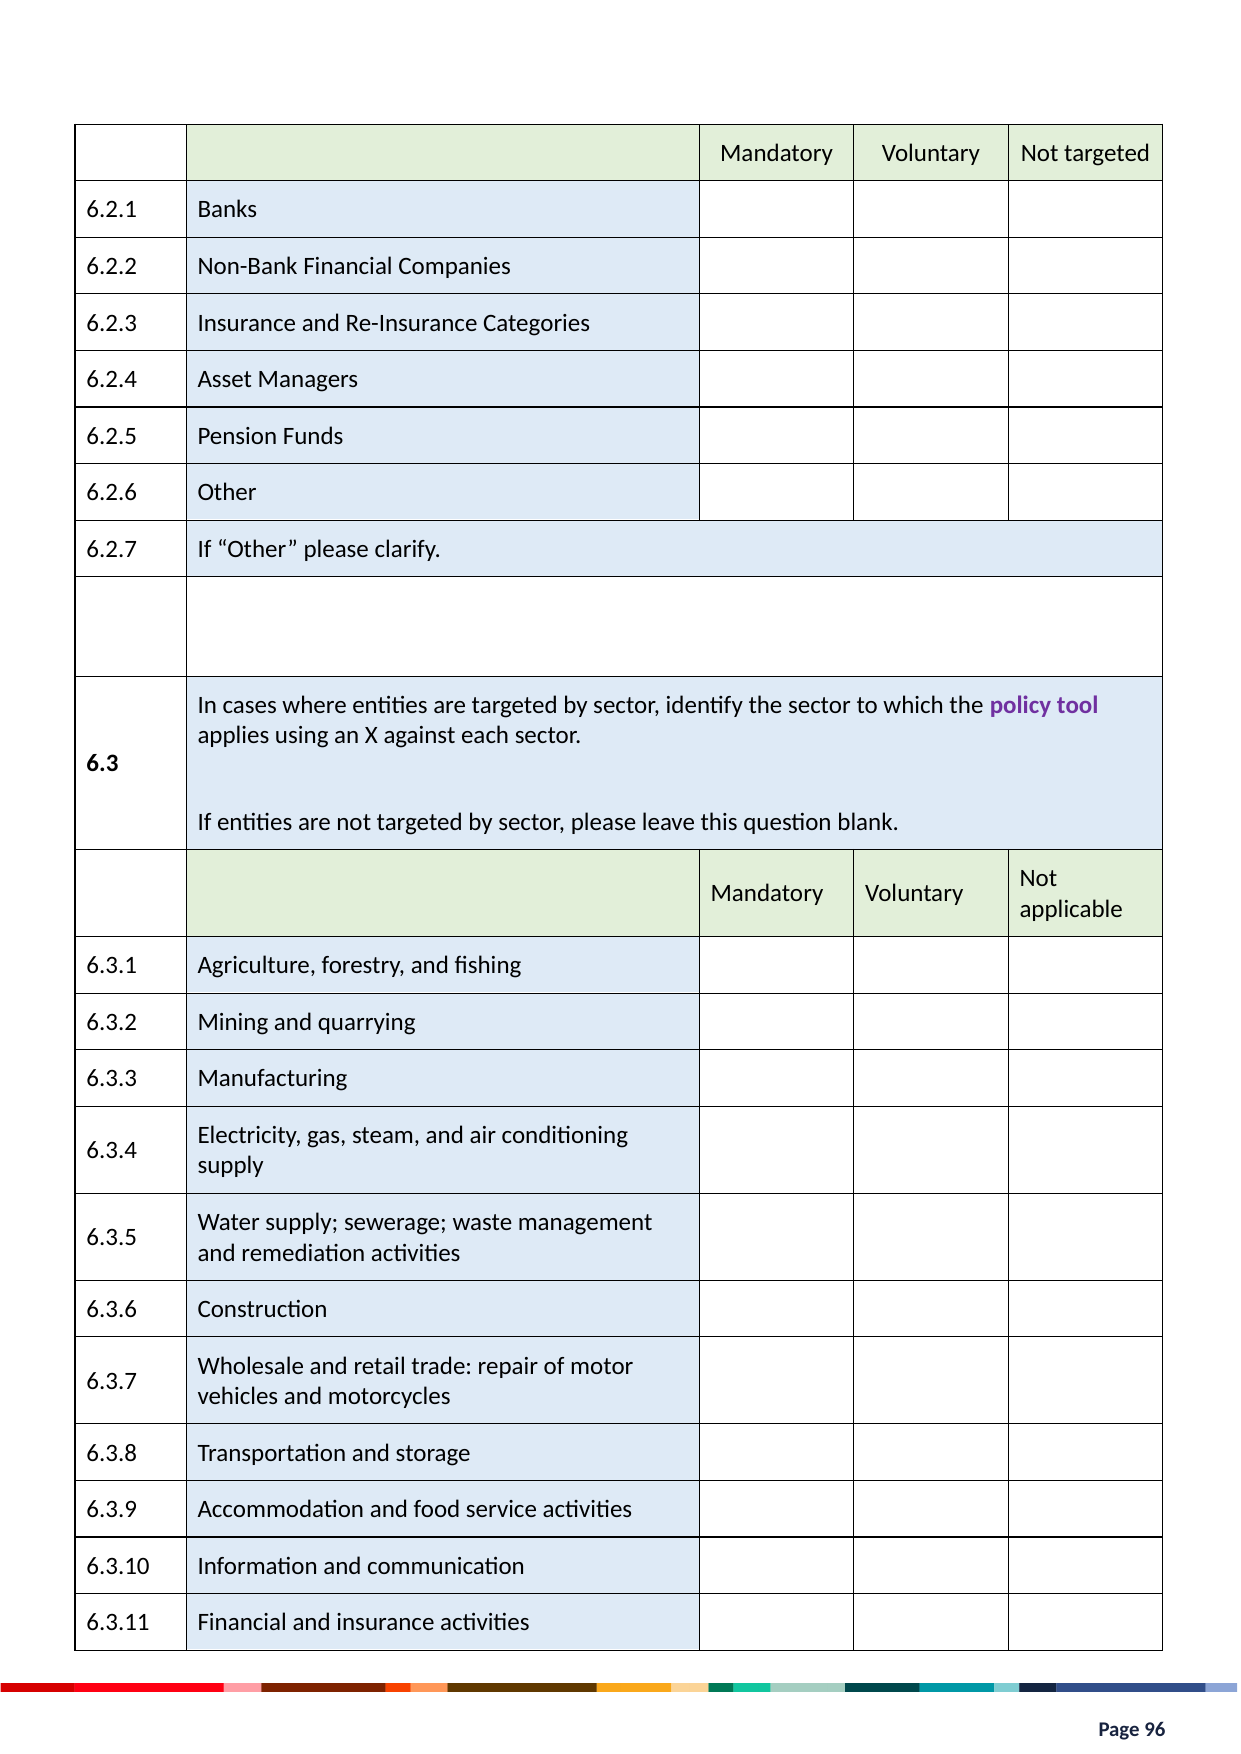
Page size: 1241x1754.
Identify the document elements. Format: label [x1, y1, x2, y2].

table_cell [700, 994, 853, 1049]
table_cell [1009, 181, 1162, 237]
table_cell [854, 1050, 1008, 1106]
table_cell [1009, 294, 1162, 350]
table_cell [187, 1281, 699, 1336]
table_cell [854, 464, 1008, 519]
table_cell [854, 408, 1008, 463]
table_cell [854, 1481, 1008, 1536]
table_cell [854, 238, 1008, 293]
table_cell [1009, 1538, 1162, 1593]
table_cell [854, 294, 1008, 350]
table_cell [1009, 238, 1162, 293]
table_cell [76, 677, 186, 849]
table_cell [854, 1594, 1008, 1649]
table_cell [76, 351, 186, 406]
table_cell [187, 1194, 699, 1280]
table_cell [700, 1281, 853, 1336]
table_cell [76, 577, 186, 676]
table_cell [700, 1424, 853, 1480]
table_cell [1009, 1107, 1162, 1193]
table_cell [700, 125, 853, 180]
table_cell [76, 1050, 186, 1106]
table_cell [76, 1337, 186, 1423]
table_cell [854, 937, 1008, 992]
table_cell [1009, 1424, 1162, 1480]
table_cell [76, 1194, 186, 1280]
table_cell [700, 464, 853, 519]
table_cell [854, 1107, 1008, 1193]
picture [0, 1683, 1236, 1692]
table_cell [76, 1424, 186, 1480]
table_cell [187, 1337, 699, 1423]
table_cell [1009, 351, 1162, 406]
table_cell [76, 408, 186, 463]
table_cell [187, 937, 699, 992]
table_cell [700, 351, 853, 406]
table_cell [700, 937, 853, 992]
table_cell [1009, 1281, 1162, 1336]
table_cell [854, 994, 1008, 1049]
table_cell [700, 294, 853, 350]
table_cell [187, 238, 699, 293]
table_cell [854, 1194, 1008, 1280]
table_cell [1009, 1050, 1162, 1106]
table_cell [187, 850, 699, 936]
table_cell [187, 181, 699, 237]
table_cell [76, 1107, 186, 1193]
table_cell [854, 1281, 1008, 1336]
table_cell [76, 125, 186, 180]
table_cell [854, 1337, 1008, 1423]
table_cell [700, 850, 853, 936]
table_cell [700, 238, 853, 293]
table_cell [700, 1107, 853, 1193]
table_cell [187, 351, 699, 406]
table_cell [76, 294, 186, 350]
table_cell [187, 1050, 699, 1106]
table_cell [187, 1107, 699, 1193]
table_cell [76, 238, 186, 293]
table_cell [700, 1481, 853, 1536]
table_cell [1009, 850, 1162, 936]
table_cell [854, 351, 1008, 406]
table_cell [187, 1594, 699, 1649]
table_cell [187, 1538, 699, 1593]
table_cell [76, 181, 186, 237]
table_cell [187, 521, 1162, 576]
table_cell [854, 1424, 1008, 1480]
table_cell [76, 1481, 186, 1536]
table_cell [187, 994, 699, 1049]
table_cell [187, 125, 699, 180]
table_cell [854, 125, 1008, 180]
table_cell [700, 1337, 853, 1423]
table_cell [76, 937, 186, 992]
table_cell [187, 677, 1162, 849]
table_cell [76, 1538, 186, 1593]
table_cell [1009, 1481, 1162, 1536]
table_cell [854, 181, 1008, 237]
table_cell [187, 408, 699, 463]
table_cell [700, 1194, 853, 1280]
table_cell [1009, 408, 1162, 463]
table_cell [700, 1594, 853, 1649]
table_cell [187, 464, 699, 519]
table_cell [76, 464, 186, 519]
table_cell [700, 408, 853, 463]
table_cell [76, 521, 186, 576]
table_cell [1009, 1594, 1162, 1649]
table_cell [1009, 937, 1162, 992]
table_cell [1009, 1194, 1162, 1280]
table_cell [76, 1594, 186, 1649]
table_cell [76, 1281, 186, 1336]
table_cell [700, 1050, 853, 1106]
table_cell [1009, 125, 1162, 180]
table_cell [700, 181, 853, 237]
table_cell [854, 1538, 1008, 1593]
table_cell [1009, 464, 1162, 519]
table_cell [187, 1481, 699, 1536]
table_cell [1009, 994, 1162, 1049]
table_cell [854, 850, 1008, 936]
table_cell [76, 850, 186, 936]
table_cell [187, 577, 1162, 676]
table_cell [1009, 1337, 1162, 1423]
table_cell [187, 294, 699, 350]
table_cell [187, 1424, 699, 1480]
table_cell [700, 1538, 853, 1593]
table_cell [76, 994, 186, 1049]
